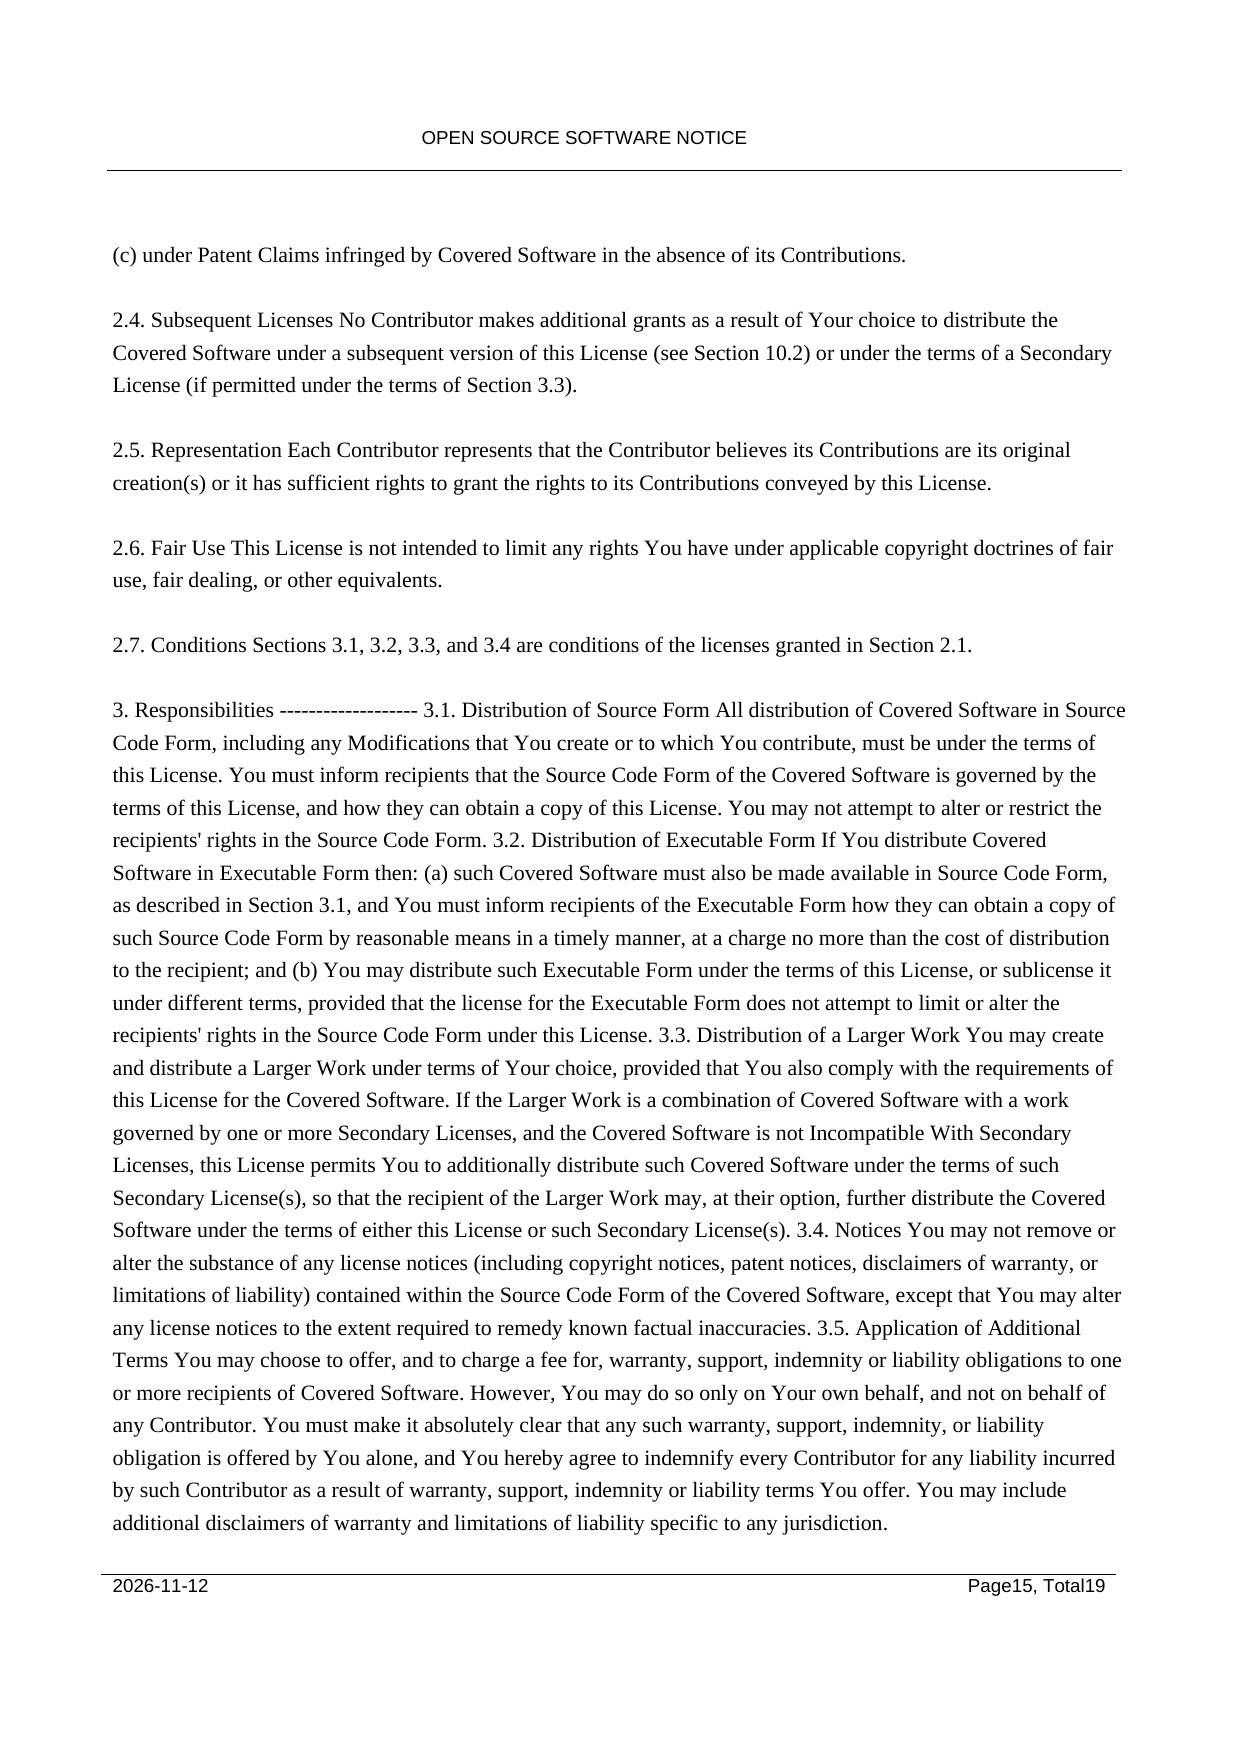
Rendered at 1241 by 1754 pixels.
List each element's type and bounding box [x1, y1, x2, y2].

text [112, 206, 1128, 1539]
